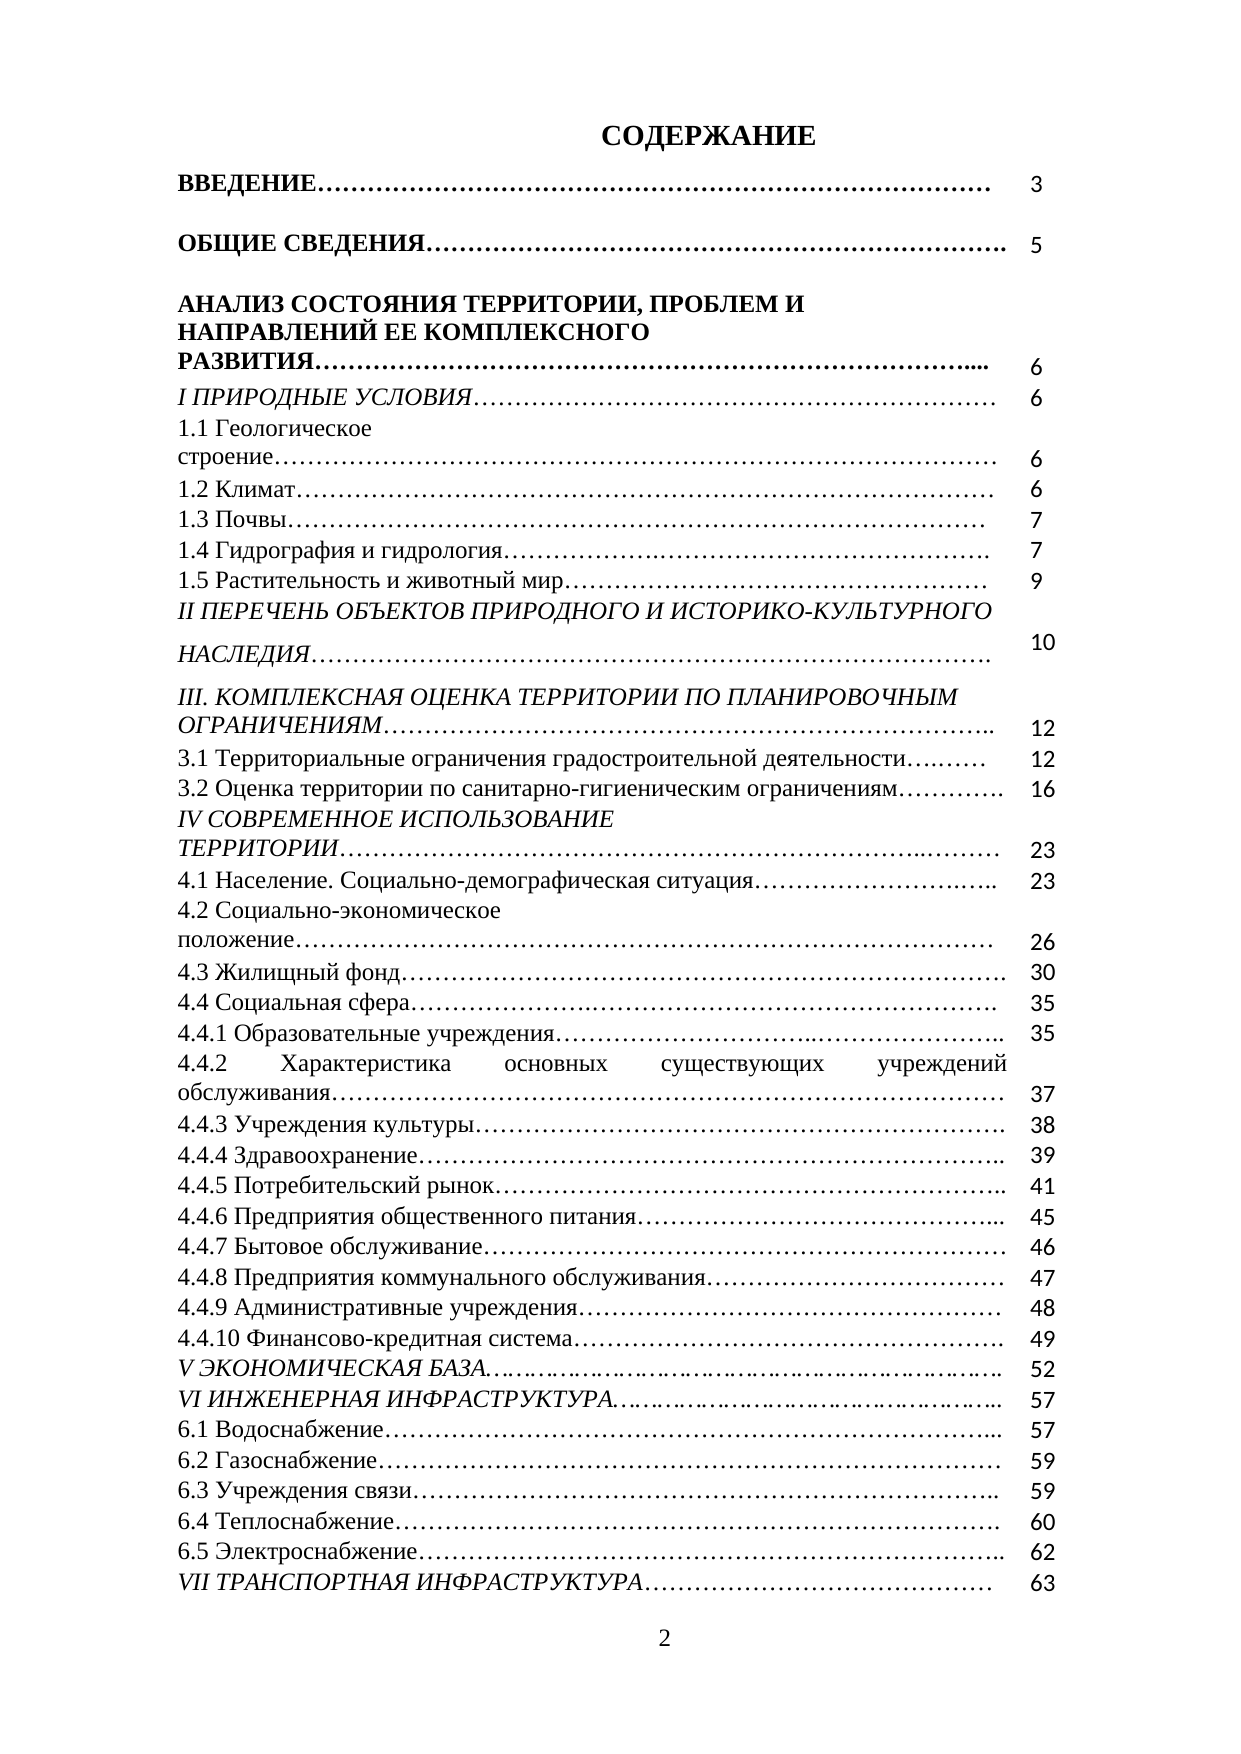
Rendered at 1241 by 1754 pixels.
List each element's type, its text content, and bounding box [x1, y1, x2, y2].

table_cell 39 [1019, 1140, 1163, 1170]
table_cell I ПРИРОДНЫЕ УСЛОВИЯ……………………………………………………… [166, 382, 1019, 413]
table_cell 23 [1019, 804, 1163, 865]
table_cell III. КОМПЛЕКСНАЯ ОЦЕНКА ТЕРРИТОРИИ ПО ПЛАНИРОВОЧНЫМ ОГРАНИЧЕНИЯМ……………………………………………………………….. [166, 682, 1019, 743]
table_cell 47 [1019, 1262, 1163, 1292]
table_cell 49 [1019, 1323, 1163, 1353]
table_cell 1.4 Гидрография и гидрология……………….…………………………………. [166, 535, 1019, 565]
table_cell 5 [1019, 199, 1163, 260]
table_cell 57 [1019, 1384, 1163, 1414]
table_cell 6 [1019, 474, 1163, 504]
table_cell 12 [1019, 682, 1163, 743]
table_cell 63 [1019, 1567, 1163, 1597]
table_cell 59 [1019, 1475, 1163, 1506]
table_cell 4.1 Население. Социально-демографическая ситуация…………………….….. [166, 865, 1019, 896]
table_cell V ЭКОНОМИЧЕСКАЯ БАЗА……………………………………………………………. [166, 1353, 1019, 1384]
table_cell 4.4.3 Учреждения культуры………………………………………………………. [166, 1109, 1019, 1140]
table_cell IV СОВРЕМЕННОЕ ИСПОЛЬЗОВАНИЕ ТЕРРИТОРИИ……………………………………………………………..……… [166, 804, 1019, 865]
table_cell 4.4.1 Образовательные учреждения…………………………..………………….. [166, 1018, 1019, 1048]
table_cell 1.2 Климат………………………………………………………………………… [166, 474, 1019, 504]
table_cell 4.2 Социально-экономическое положение………………………………………………………………………… [166, 896, 1019, 957]
table_cell 4.4.4 Здравоохранение…………………………………………………………….. [166, 1140, 1019, 1170]
table_cell 4.4.8 Предприятия коммунального обслуживания……………………………… [166, 1262, 1019, 1292]
table_cell 48 [1019, 1292, 1163, 1323]
table_cell 30 [1019, 957, 1163, 987]
table_cell 6.2 Газоснабжение………………………………………………………………… [166, 1445, 1019, 1475]
table_cell 4.4.7 Бытовое обслуживание……………………………………………………… [166, 1231, 1019, 1262]
table_cell 4.4.10 Финансово-кредитная система……………………………………………. [166, 1323, 1019, 1353]
table_cell 3.1 Территориальные ограничения градостроительной деятельности….…… [166, 743, 1019, 773]
table_cell АНАЛИЗ СОСТОЯНИЯ ТЕРРИТОРИИ, ПРОБЛЕМ И НАПРАВЛЕНИЙ ЕЕ КОМПЛЕКСНОГО РАЗВИТИЯ…………………………………………………………………….... [166, 260, 1019, 382]
table_cell II ПЕРЕЧЕНЬ ОБЪЕКТОВ ПРИРОДНОГО И ИСТОРИКО-КУЛЬТУРНОГО НАСЛЕДИЯ………………………………………………………………………. [166, 596, 1019, 682]
table_cell 6 [1019, 382, 1163, 413]
table_cell ОБЩИЕ СВЕДЕНИЯ……………………………………………………………. [166, 199, 1019, 260]
table_cell 60 [1019, 1506, 1163, 1536]
table_cell 7 [1019, 535, 1163, 565]
table_cell 16 [1019, 774, 1163, 804]
table_cell 6.4 Теплоснабжение………………………………………………………………. [166, 1506, 1019, 1536]
table_cell 4.4.5 Потребительский рынок…………………………………………………….. [166, 1170, 1019, 1201]
table_cell 10 [1019, 596, 1163, 682]
table_cell 6 [1019, 413, 1163, 474]
table_cell 1.1 Геологическое строение…………………………………………………………………………… [166, 413, 1019, 474]
table_cell 37 [1019, 1048, 1163, 1109]
table_cell 46 [1019, 1231, 1163, 1262]
table_cell 3.2 Оценка территории по санитарно-гигиеническим ограничениям…………. [166, 774, 1019, 804]
table_cell 38 [1019, 1109, 1163, 1140]
table_header ВВЕДЕНИЕ……………………………………………………………………… [166, 169, 1019, 199]
table_cell 6.1 Водоснабжение………………………………………………………………... [166, 1414, 1019, 1445]
table_header 3 [1019, 169, 1163, 199]
table_cell 12 [1019, 743, 1163, 773]
table_cell 23 [1019, 865, 1163, 896]
table_cell VI ИНЖЕНЕРНАЯ ИНФРАСТРУКТУРА…………………………………………….. [166, 1384, 1019, 1414]
table_cell 1.5 Растительность и животный мир…………………………………………… [166, 565, 1019, 596]
table_cell 57 [1019, 1414, 1163, 1445]
table_cell 6.5 Электроснабжение…………………………………………………………….. [166, 1536, 1019, 1567]
table_cell 35 [1019, 1018, 1163, 1048]
table_cell 4.4 Социальная сфера………………….…………………………………………. [166, 987, 1019, 1018]
table_cell 9 [1019, 565, 1163, 596]
table_cell 4.4.9 Административные учреждения…………………………………………… [166, 1292, 1019, 1323]
text СОДЕРЖАНИЕ [177, 118, 1152, 152]
table_cell 62 [1019, 1536, 1163, 1567]
table_cell 52 [1019, 1353, 1163, 1384]
table_cell 1.3 Почвы………………………………………………………………………… [166, 504, 1019, 535]
table_cell 4.4.6 Предприятия общественного питания……………………………………... [166, 1201, 1019, 1231]
table_cell 7 [1019, 504, 1163, 535]
table_cell 26 [1019, 896, 1163, 957]
table_cell 41 [1019, 1170, 1163, 1201]
table_cell VII ТРАНСПОРТНАЯ ИНФРАСТРУКТУРА…………………………………… [166, 1567, 1019, 1597]
table_cell 6 [1019, 260, 1163, 382]
table_cell 35 [1019, 987, 1163, 1018]
table_cell 45 [1019, 1201, 1163, 1231]
table_cell 4.3 Жилищный фонд………………………………………………………………. [166, 957, 1019, 987]
table_cell 4.4.2 Характеристика основных существующих учреждений обслуживания……………………………………………………………………… [166, 1048, 1019, 1109]
table_cell 6.3 Учреждения связи…………………………………………………………….. [166, 1475, 1019, 1506]
table_cell 59 [1019, 1445, 1163, 1475]
